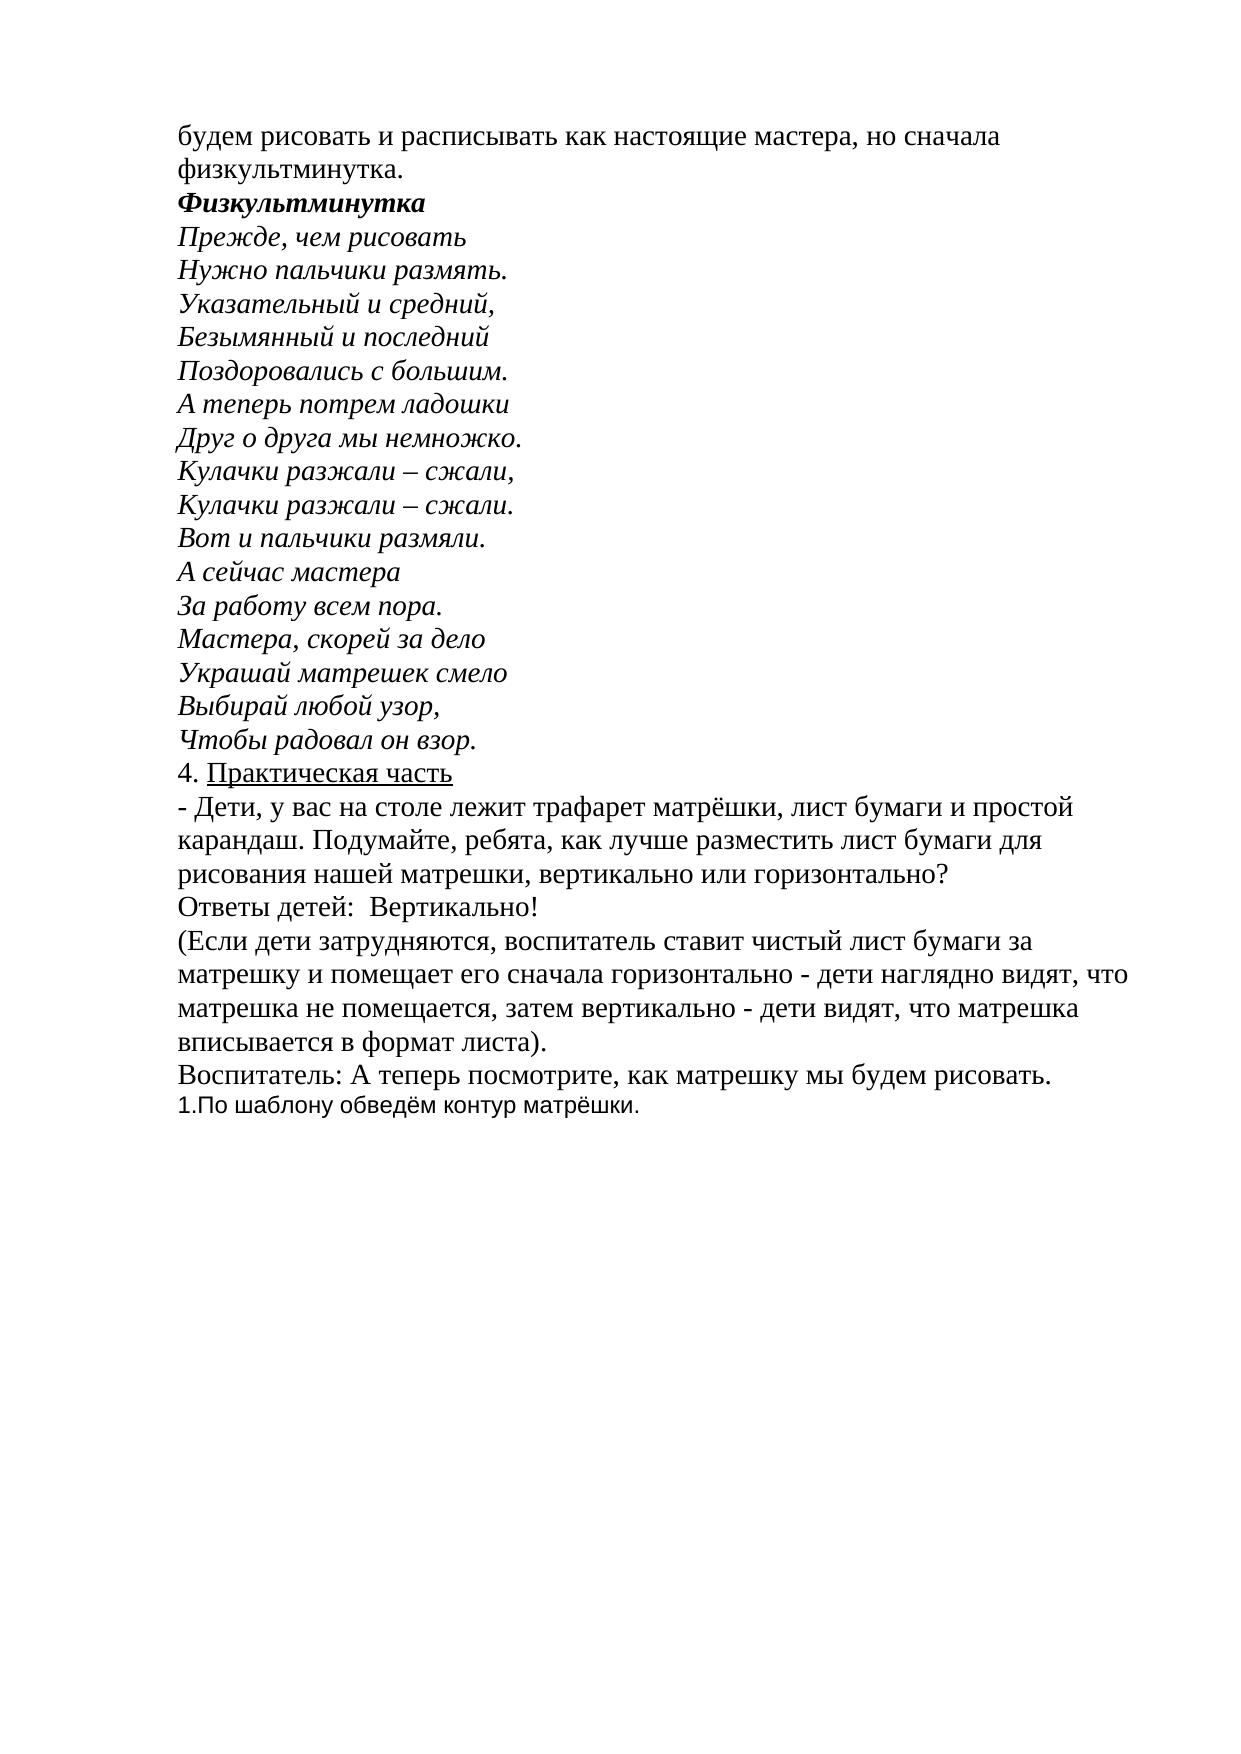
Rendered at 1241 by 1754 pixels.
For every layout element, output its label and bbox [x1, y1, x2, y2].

text [177, 118, 1152, 1118]
